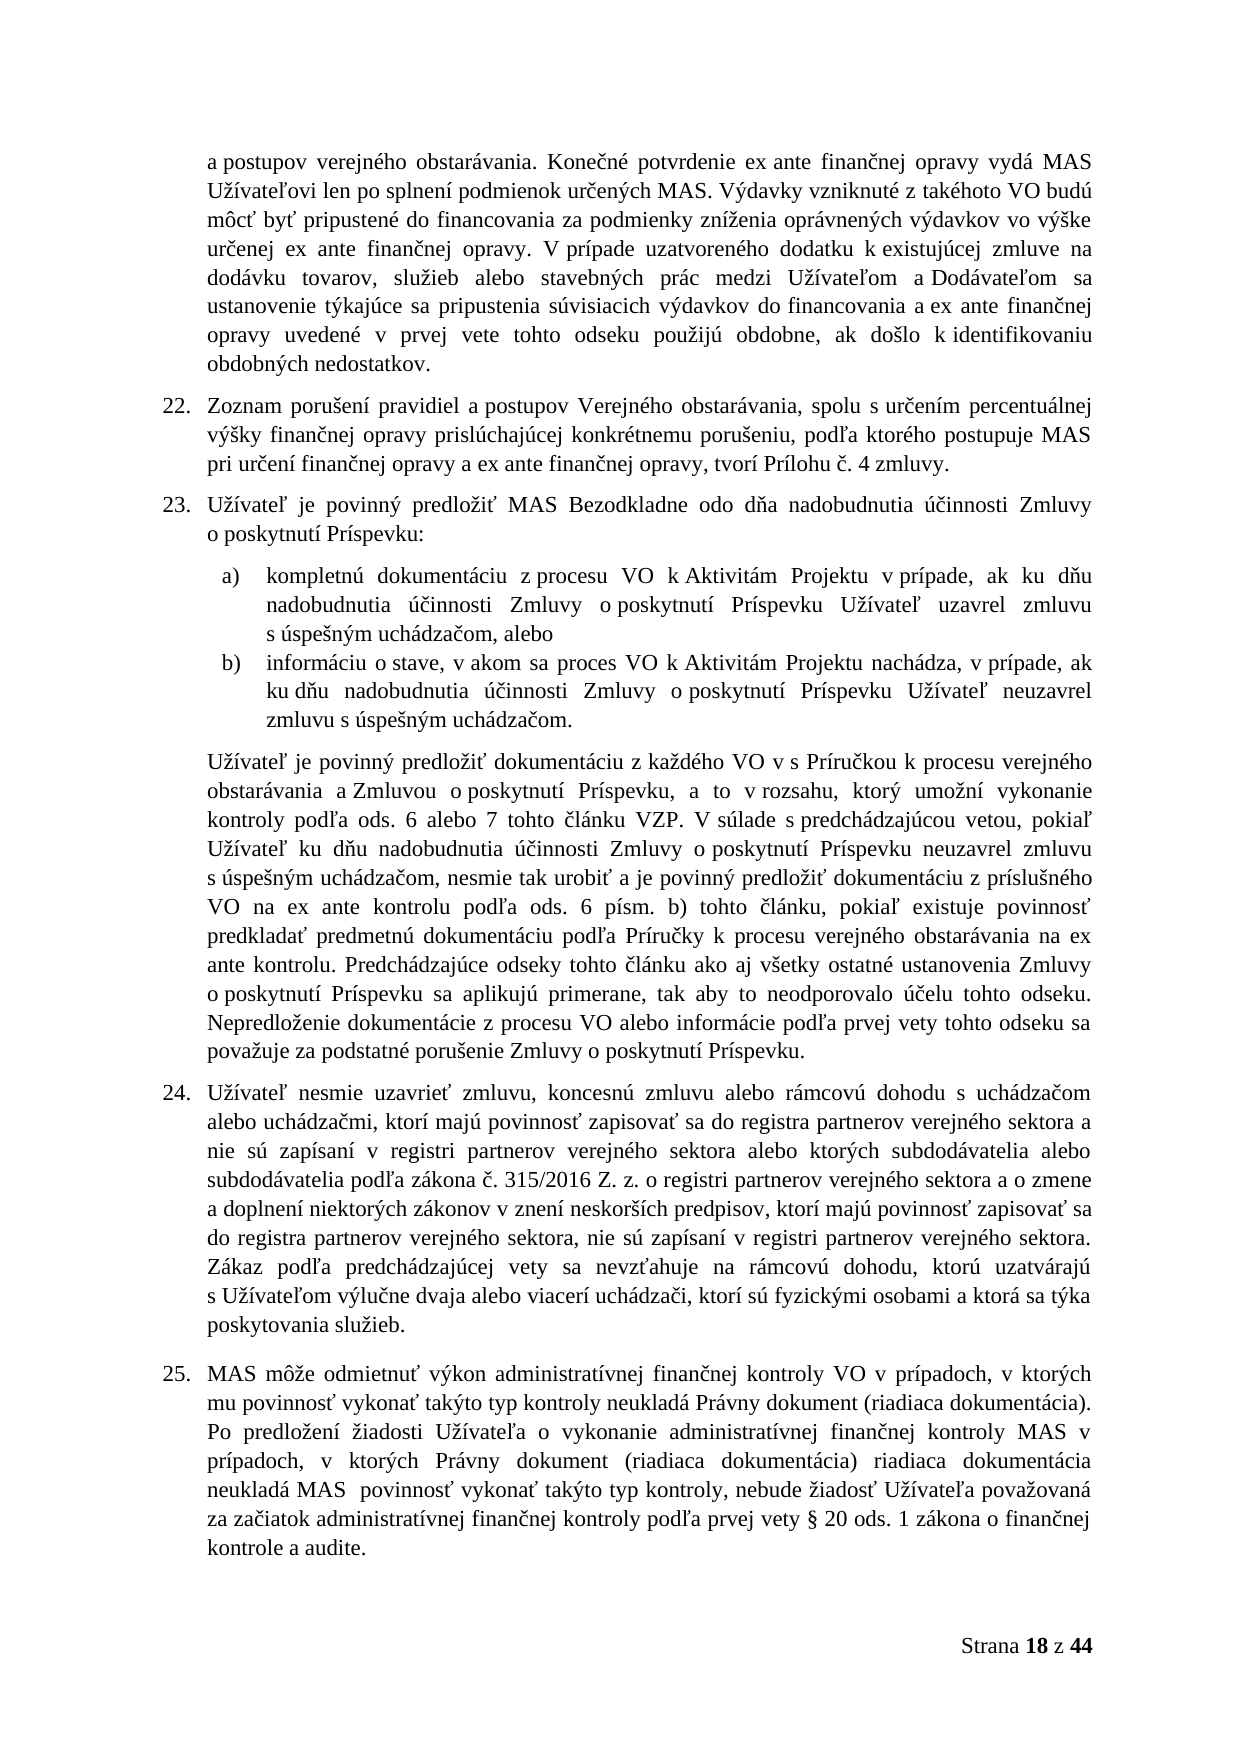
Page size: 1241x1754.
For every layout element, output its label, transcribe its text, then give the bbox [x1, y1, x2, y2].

list Užívateľ nesmie uzavrieť zmluvu, koncesnú zmluvu alebo rámcovú dohodu s uchádzačom alebo uchádzačmi, ktorí majú povinnosť zapisovať sa do registra partnerov verejného sektora a nie sú zapísaní v registri partnerov verejného sektora alebo ktorých subdodávatelia alebo subdodávatelia podľa zákona č. 315/2016 Z. z. o registri partnerov verejného sektora a o zmene a doplnení niektorých zákonov v znení neskorších predpisov, ktorí majú povinnosť zapisovať sa do registra partnerov verejného sektora, nie sú zapísaní v registri partnerov verejného sektora. Zákaz podľa predchádzajúcej vety sa nevzťahuje na rámcovú dohodu, ktorú uzatvárajú s Užívateľom výlučne dvaja alebo viacerí uchádzači, ktorí sú fyzickými osobami a ktorá sa týka poskytovania služieb. [162, 1079, 1092, 1337]
list Užívateľ je povinný predložiť MAS Bezodkladne odo dňa nadobudnutia účinnosti Zmluvy o poskytnutí Príspevku: [162, 491, 1092, 547]
list kompletnú dokumentáciu z procesu VO k Aktivitám Projektu v prípade, ak ku dňu nadobudnutia účinnosti Zmluvy o poskytnutí Príspevku Užívateľ uzavrel zmluvu s úspešným uchádzačom, alebo [222, 562, 1092, 646]
text Užívateľ je povinný predložiť dokumentáciu z každého VO v s Príručkou k procesu verejného obstarávania a Zmluvou o poskytnutí Príspevku, a to v rozsahu, ktorý umožní vykonanie kontroly podľa ods. 6 alebo 7 tohto článku VZP. V súlade s predchádzajúcou vetou, pokiaľ Užívateľ ku dňu nadobudnutia účinnosti Zmluvy o poskytnutí Príspevku neuzavrel zmluvu s úspešným uchádzačom, nesmie tak urobiť a je povinný predložiť dokumentáciu z príslušného VO na ex ante kontrolu podľa ods. 6 písm. b) tohto článku, pokiaľ existuje povinnosť predkladať predmetnú dokumentáciu podľa Príručky k procesu verejného obstarávania na ex ante kontrolu. Predchádzajúce odseky tohto článku ako aj všetky ostatné ustanovenia Zmluvy o poskytnutí Príspevku sa aplikujú primerane, tak aby to neodporovalo účelu tohto odseku. Nepredloženie dokumentácie z procesu VO alebo informácie podľa prvej vety tohto odseku sa považuje za podstatné porušenie Zmluvy o poskytnutí Príspevku. [207, 748, 1092, 1064]
list MAS môže odmietnuť výkon administratívnej finančnej kontroly VO v prípadoch, v ktorých mu povinnosť vykonať takýto typ kontroly neukladá Právny dokument (riadiaca dokumentácia). Po predložení žiadosti Užívateľa o vykonanie administratívnej finančnej kontroly MAS v prípadoch, v ktorých Právny dokument (riadiaca dokumentácia) riadiaca dokumentácia neukladá MAS povinnosť vykonať takýto typ kontroly, nebude žiadosť Užívateľa považovaná za začiatok administratívnej finančnej kontroly podľa prvej vety § 20 ods. 1 zákona o finančnej kontrole a audite. [162, 1360, 1092, 1561]
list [207, 148, 1092, 377]
list Zoznam porušení pravidiel a postupov Verejného obstarávania, spolu s určením percentuálnej výšky finančnej opravy prislúchajúcej konkrétnemu porušeniu, podľa ktorého postupuje MAS pri určení finančnej opravy a ex ante finančnej opravy, tvorí Prílohu č. 4 zmluvy. [162, 392, 1092, 476]
list informáciu o stave, v akom sa proces VO k Aktivitám Projektu nachádza, v prípade, ak ku dňu nadobudnutia účinnosti Zmluvy o poskytnutí Príspevku Užívateľ neuzavrel zmluvu s úspešným uchádzačom. [222, 648, 1092, 733]
